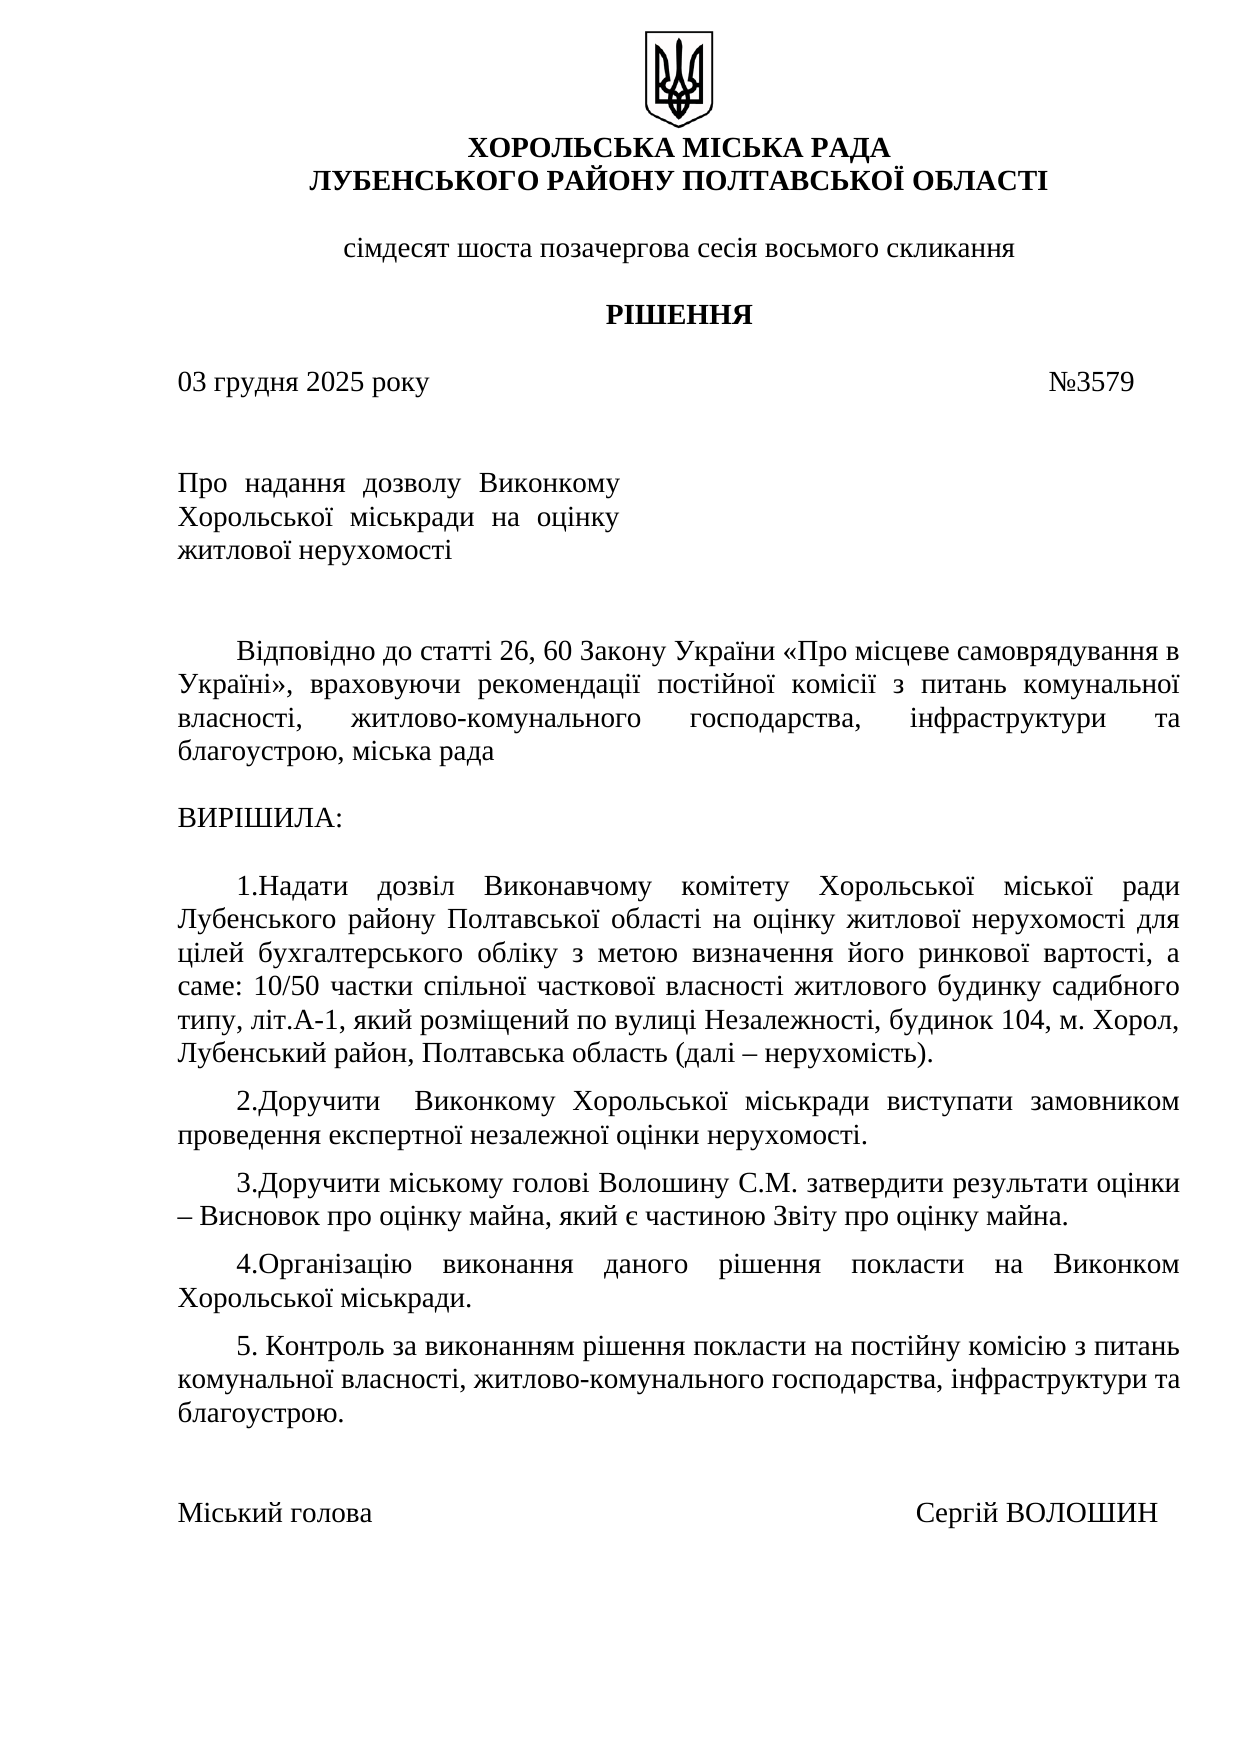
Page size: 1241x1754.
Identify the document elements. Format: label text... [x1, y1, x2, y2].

list 2.Доручити Виконкому Хорольської міськради виступати замовником проведення експертної незалежної оцінки нерухомості. [177, 1083, 1181, 1150]
list 1.Надати дозвіл Виконавчому комітету Хорольської міської ради Лубенського району Полтавської області на оцінку житлової нерухомості для цілей бухгалтерського обліку з метою визначення його ринкової вартості, а саме: 10/50 частки спільної часткової власності житлового будинку садибного типу, літ.А-1, який розміщений по вулиці Незалежності, будинок 104, м. Хорол, Лубенський район, Полтавська область (далі – нерухомість). [177, 868, 1181, 1069]
list 5. Контроль за виконанням рішення покласти на постійну комісію з питань комунальної власності, житлово-комунального господарства, інфраструктури та благоустрою. [177, 1328, 1181, 1428]
list 3.Доручити міському голові Волошину С.М. затвердити результати оцінки – Висновок про оцінку майна, який є частиною Звіту про оцінку майна. [177, 1165, 1181, 1232]
text Відповідно до статті 26, 60 Закону України «Про місцеве самоврядування в Україні», враховуючи рекомендації постійної комісії з питань комунальної власності, житлово-комунального господарства, інфраструктури та благоустрою, міська рада [177, 633, 1181, 767]
text сімдесят шоста позачергова сесія восьмого скликання [177, 230, 1181, 264]
text ХОРОЛЬСЬКА МІСЬКА РАДА [177, 130, 1181, 163]
list Про надання дозволу Виконкому Хорольської міськради на оцінку житлової нерухомості [177, 465, 620, 566]
subtitle 03 грудня 2025 року №3579 [177, 364, 1187, 398]
text ВИРІШИЛА: [177, 801, 1181, 834]
list 4.Організацію виконання даного рішення покласти на Виконком Хорольської міськради. [177, 1246, 1181, 1313]
picture [643, 29, 715, 130]
text Міський голова Сергій ВОЛОШИН [177, 1495, 1181, 1529]
text ЛУБЕНСЬКОГО РАЙОНУ ПОЛТАВСЬКОЇ ОБЛАСТІ [177, 163, 1181, 197]
text РІШЕННЯ [177, 297, 1181, 331]
